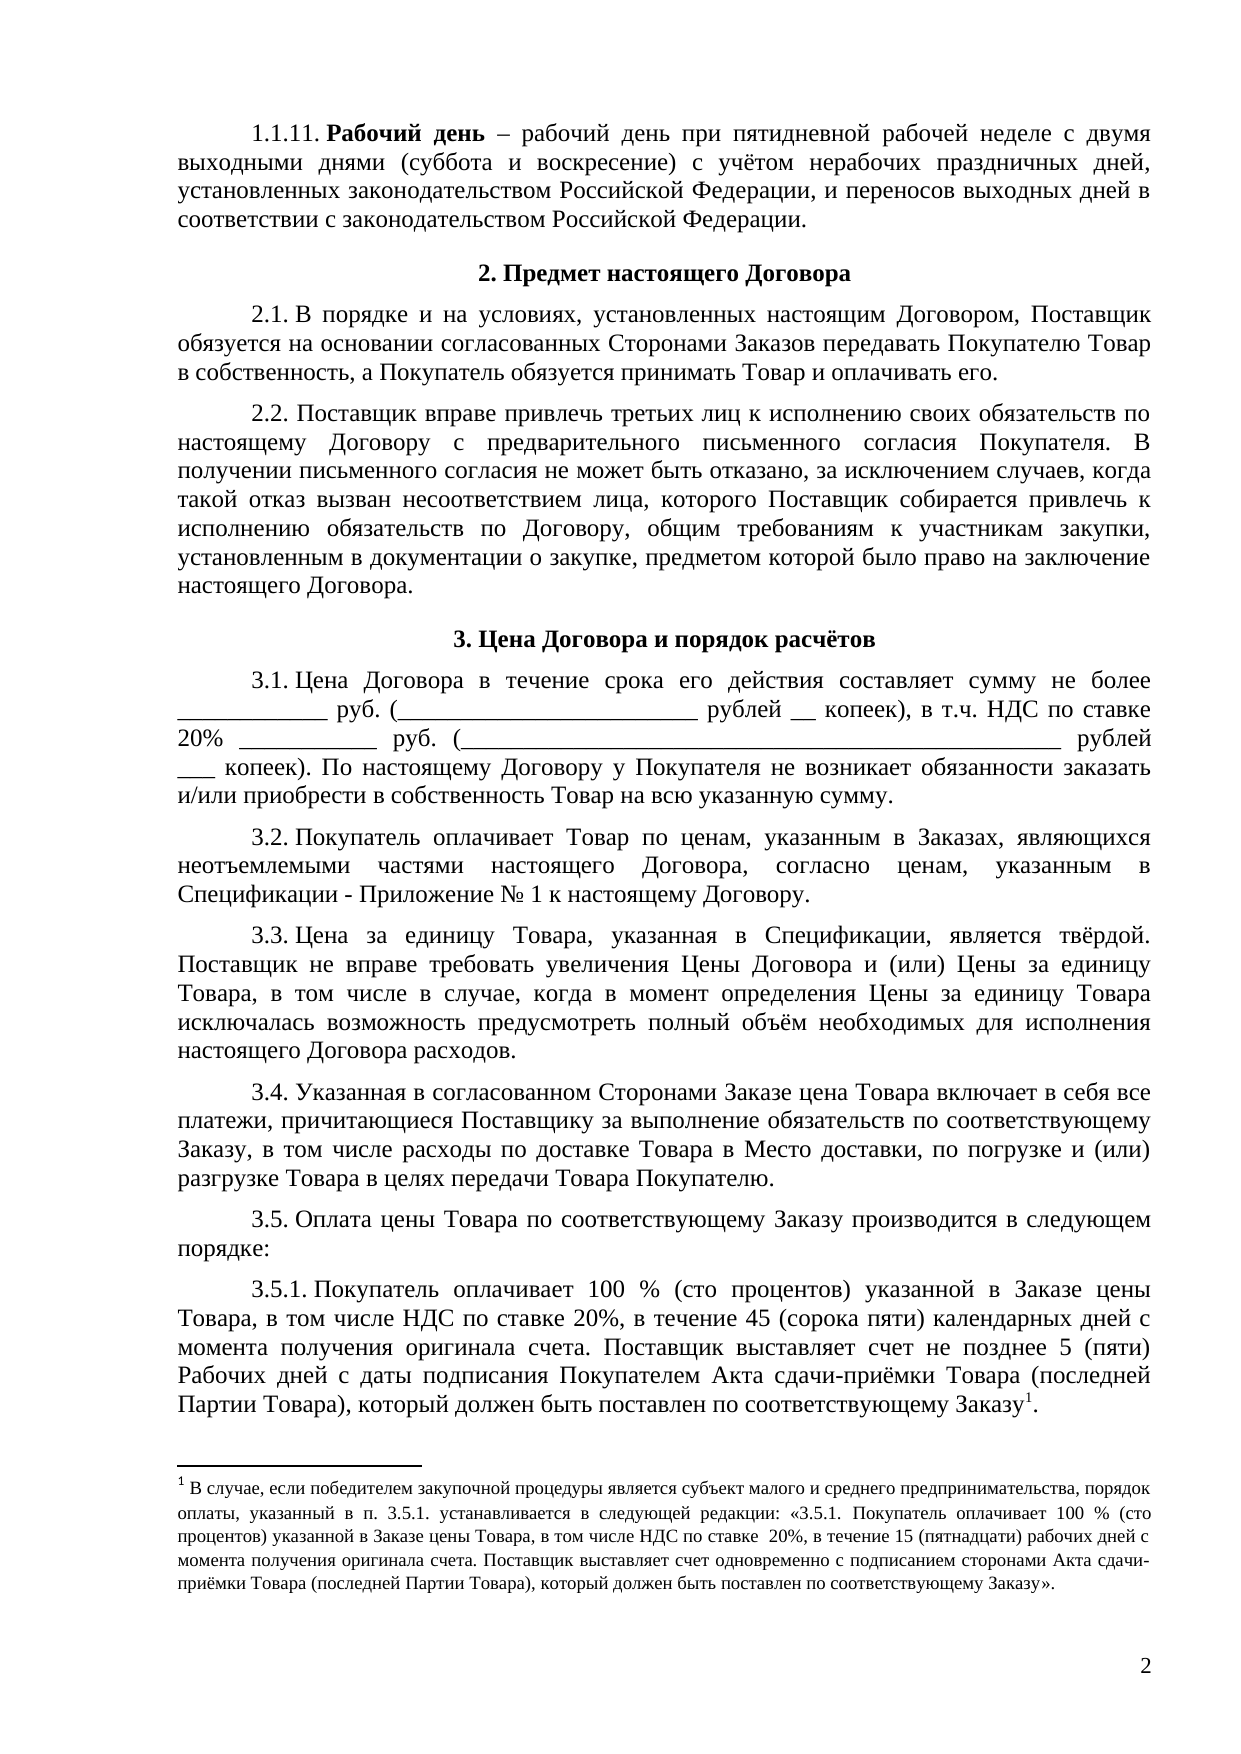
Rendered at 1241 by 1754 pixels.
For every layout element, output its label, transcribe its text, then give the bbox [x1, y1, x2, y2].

list Оплата цены Товара по соответствующему Заказу производится в следующем порядке: [177, 1204, 1152, 1262]
list Предмет настоящего Договора [177, 258, 1152, 287]
list Рабочий день – рабочий день при пятидневной рабочей неделе с двумя выходными днями (суббота и воскресение) с учётом нерабочих праздничных дней, установленных законодательством Российской Федерации, и переносов выходных дней в соответствии с законодательством Российской Федерации. [177, 118, 1152, 233]
list Цена за единицу Товара, указанная в Спецификации, является твёрдой. Поставщик не вправе требовать увеличения Цены Договора и (или) Цены за единицу Товара, в том числе в случае, когда в момент определения Цены за единицу Товара исключалась возможность предусмотреть полный объём необходимых для исполнения настоящего Договора расходов. [177, 921, 1152, 1064]
list Указанная в согласованном Сторонами Заказе цена Товара включает в себя все платежи, причитающиеся Поставщику за выполнение обязательств по соответствующему Заказу, в том числе расходы по доставке Товара в Место доставки, по погрузке и (или) разгрузке Товара в целях передачи Товара Покупателю. [177, 1077, 1152, 1192]
list Цена Договора и порядок расчётов [177, 624, 1152, 653]
list Цена Договора в течение срока его действия составляет сумму не более ____________ руб. (________________________ рублей __ копеек), в т.ч. НДС по ставке 20% ___________ руб. (________________________________________________ рублей ___ копеек). По настоящему Договору у Покупателя не возникает обязанности заказать и/или приобрести в собственность Товар на всю указанную сумму. [177, 666, 1152, 809]
list Покупатель оплачивает Товар по ценам, указанным в Заказах, являющихся неотъемлемыми частями настоящего Договора, согласно ценам, указанным в Спецификации - Приложение № 1 к настоящему Договору. [177, 822, 1152, 908]
list В порядке и на условиях, установленных настоящим Договором, Поставщик обязуется на основании согласованных Сторонами Заказов передавать Покупателю Товар в собственность, а Покупатель обязуется принимать Товар и оплачивать его. [177, 299, 1152, 386]
list Покупатель оплачивает 100 % (сто процентов) указанной в Заказе цены Товара, в том числе НДС по ставке 20%, в течение 45 (сорока пяти) календарных дней с момента получения оригинала счета. Поставщик выставляет счет не позднее 5 (пяти) Рабочих дней с даты подписания Покупателем Акта сдачи-приёмки Товара (последней Партии Товара), который должен быть поставлен по соответствующему Заказу. [177, 1274, 1152, 1418]
text 2.2. Поставщик вправе привлечь третьих лиц к исполнению своих обязательств по настоящему Договору с предварительного письменного согласия Покупателя. В получении письменного согласия не может быть отказано, за исключением случаев, когда такой отказ вызван несоответствием лица, которого Поставщик собирается привлечь к исполнению обязательств по Договору, общим требованиям к участникам закупки, установленным в документации о закупке, предметом которой было право на заключение настоящего Договора. [177, 398, 1152, 599]
